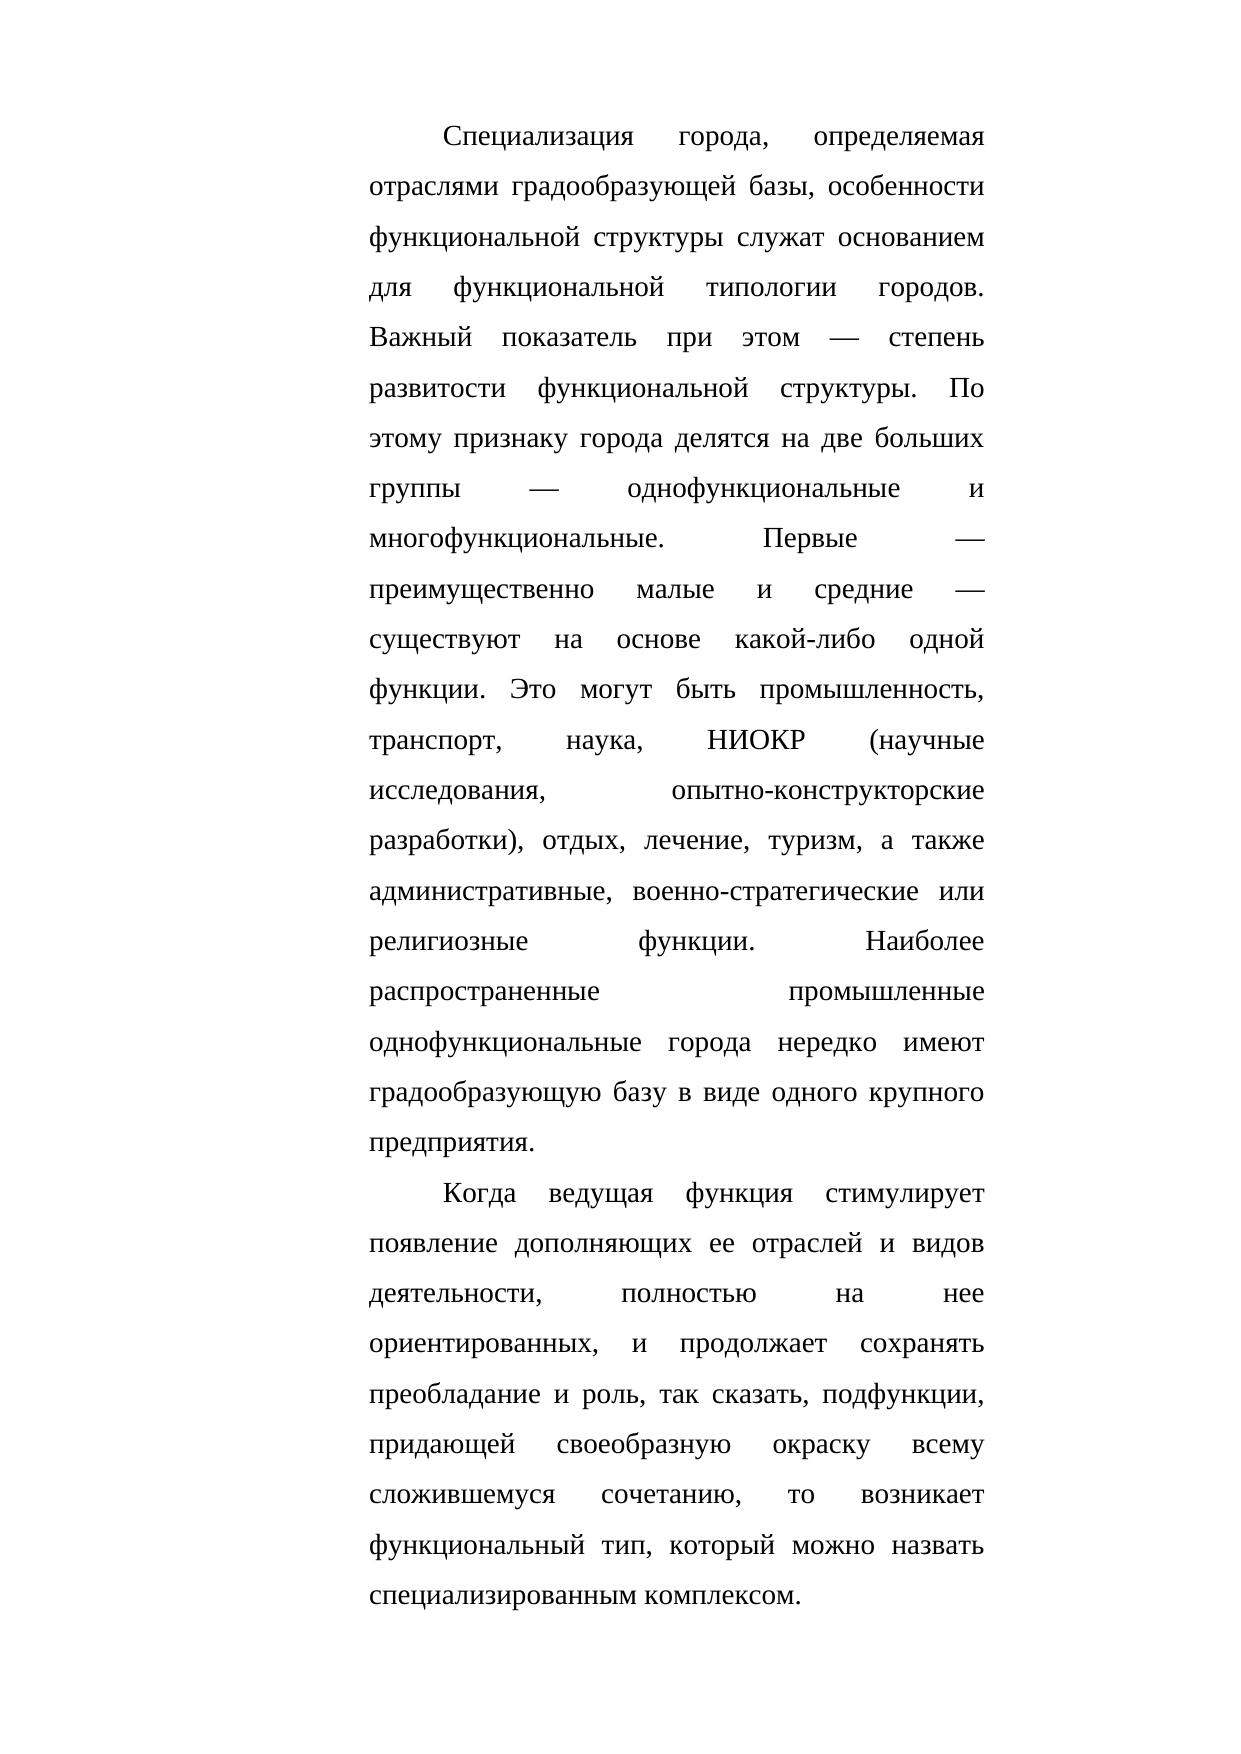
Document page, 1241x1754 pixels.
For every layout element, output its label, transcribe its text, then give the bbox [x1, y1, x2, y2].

text Специализация города, определяемая отраслями градообразующей базы, особенности функциональной структуры служат основанием для функциональной типологии городов. Важный показатель при этом — степень развитости функциональной структуры. По этому признаку города делятся на две больших группы — однофункциональные и многофункциональные. Первые — преимущественно малые и средние — существуют на основе какой-либо одной функции. Это могут быть промышленность, транспорт, наука, НИОКР (научные исследования, опытно-конструкторские разработки), отдых, лечение, туризм, а также административные, военно-стратегические или религиозные функции. Наиболее распространенные промышленные однофункциональные города нередко имеют градообразующую базу в виде одного крупного предприятия. [369, 118, 985, 1158]
text Когда ведущая функция стимулирует появление дополняющих ее отраслей и видов деятельности, полностью на нее ориентированных, и продолжает сохранять преобладание и роль, так сказать, подфункции, придающей своеобразную окраску всему сложившемуся сочетанию, то возникает функциональный тип, который можно назвать специализированным комплексом. [369, 1175, 985, 1611]
